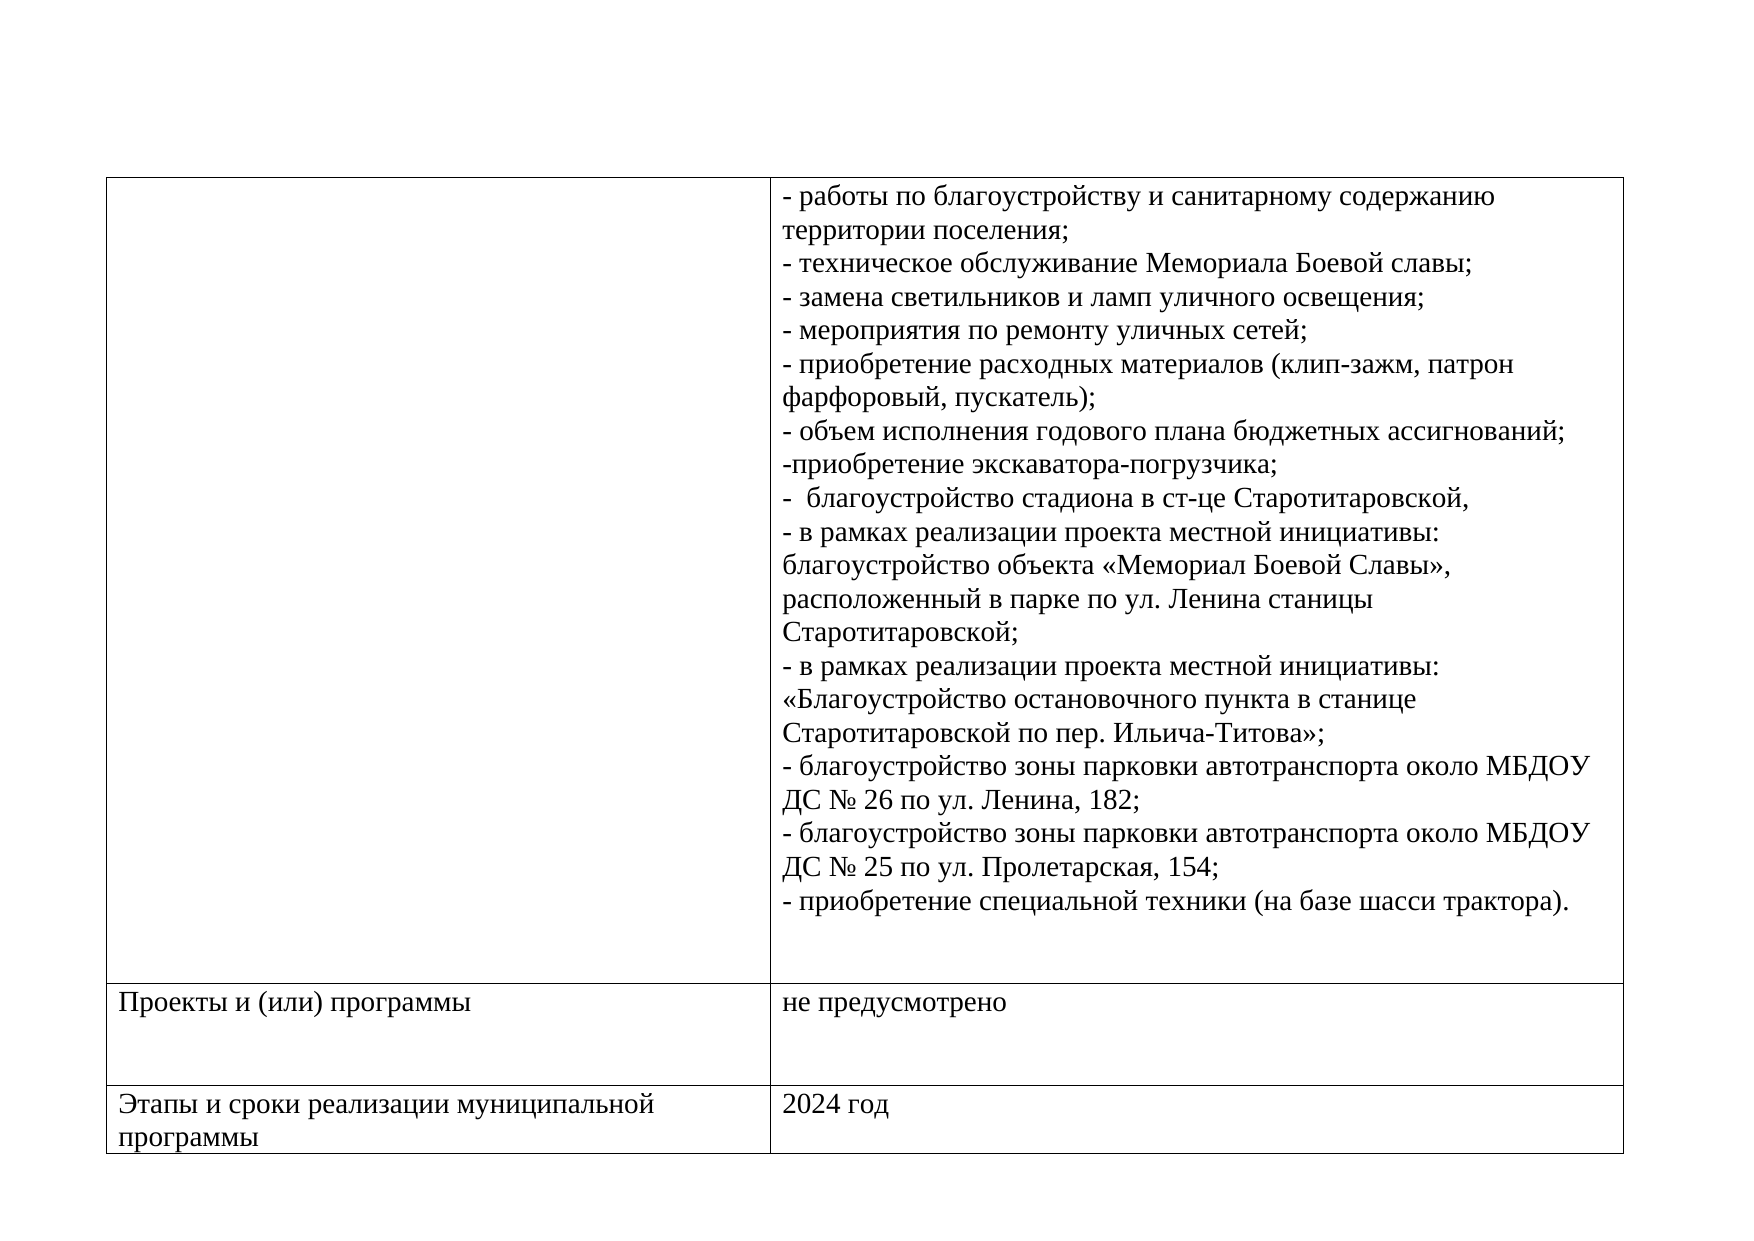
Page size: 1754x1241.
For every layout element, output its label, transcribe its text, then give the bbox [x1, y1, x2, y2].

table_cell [771, 178, 1623, 983]
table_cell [107, 178, 770, 983]
table_cell Этапы и сроки реализации муниципальной программы [107, 1086, 770, 1153]
table_cell не предусмотрено [771, 984, 1623, 1085]
table_cell Проекты и (или) программы [107, 984, 770, 1085]
table_cell 2024 год [771, 1086, 1623, 1153]
